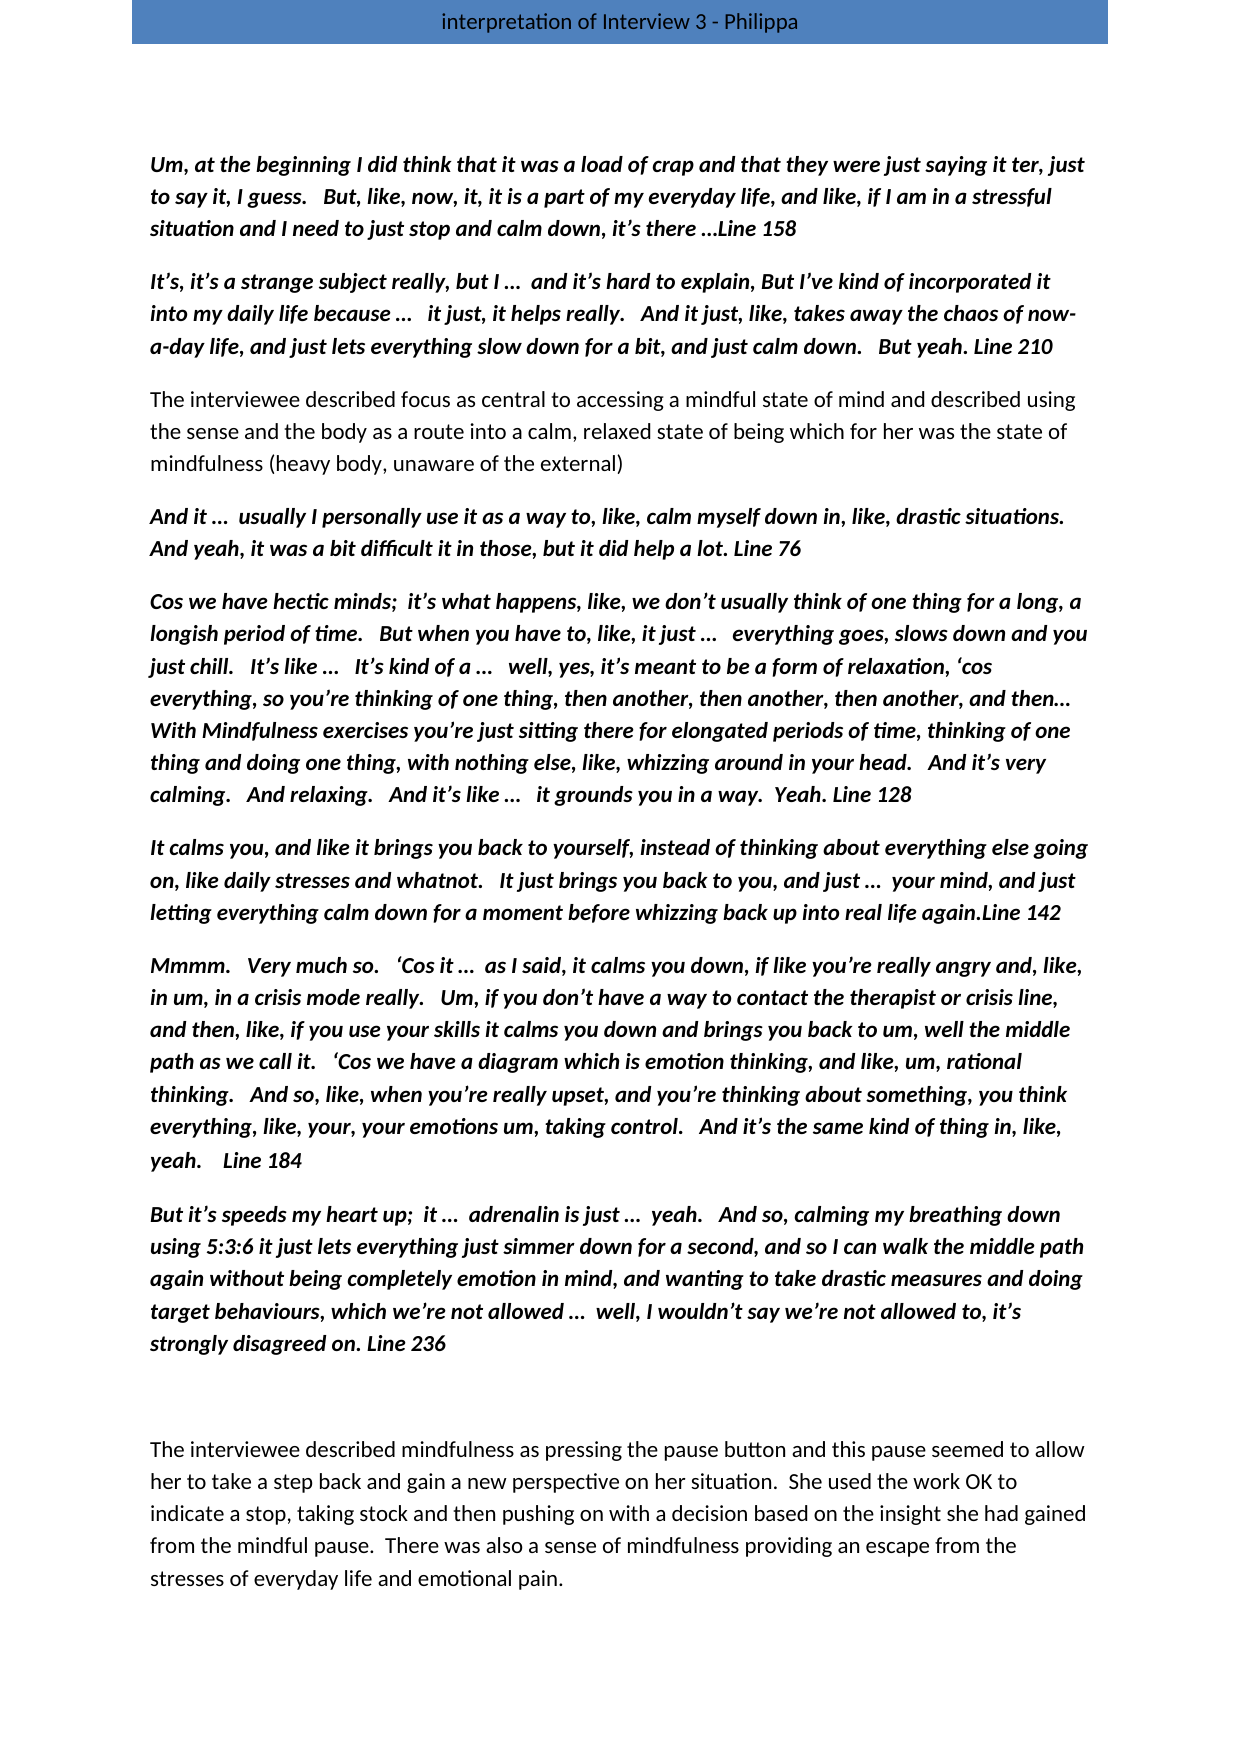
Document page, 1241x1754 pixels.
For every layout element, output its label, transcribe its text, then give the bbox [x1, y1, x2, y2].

text It’s, it’s a strange subject really, but I … and it’s hard to explain, But I’ve kind of incorporated it into my daily life because … it just, it helps really. And it just, like, takes away the chaos of now-a-day life, and just lets everything slow down for a bit, and just calm down. But yeah. Line 210 [150, 267, 1090, 360]
text And it … usually I personally use it as a way to, like, calm myself down in, like, drastic situations. And yeah, it was a bit difficult it in those, but it did help a lot. Line 76 [150, 502, 1090, 562]
text Cos we have hectic minds; it’s what happens, like, we don’t usually think of one thing for a long, a longish period of time. But when you have to, like, it just … everything goes, slows down and you just chill. It’s like … It’s kind of a … well, yes, it’s meant to be a form of relaxation, ‘cos everything, so you’re thinking of one thing, then another, then another, then another, and then… With Mindfulness exercises you’re just sitting there for elongated periods of time, thinking of one thing and doing one thing, with nothing else, like, whizzing around in your head. And it’s very calming. And relaxing. And it’s like … it grounds you in a way. Yeah. Line 128 [150, 587, 1090, 808]
text Mmmm. Very much so. ‘Cos it … as I said, it calms you down, if like you’re really angry and, like, in um, in a crisis mode really. Um, if you don’t have a way to contact the therapist or crisis line, and then, like, if you use your skills it calms you down and brings you back to um, well the middle path as we call it. ‘Cos we have a diagram which is emotion thinking, and like, um, rational thinking. And so, like, when you’re really upset, and you’re thinking about something, you think everything, like, your, your emotions um, taking control. And it’s the same kind of thing in, like, yeah. Line 184 [150, 951, 1090, 1175]
text But it’s speeds my heart up; it … adrenalin is just … yeah. And so, calming my breathing down using 5:3:6 it just lets everything just simmer down for a second, and so I can walk the middle path again without being completely emotion in mind, and wanting to take drastic measures and doing target behaviours, which we’re not allowed … well, I wouldn’t say we’re not allowed to, it’s strongly disagreed on. Line 236 [150, 1200, 1090, 1357]
text Um, at the beginning I did think that it was a load of crap and that they were just saying it ter, just to say it, I guess. But, like, now, it, it is a part of my everyday life, and like, if I am in a stressful situation and I need to just stop and calm down, it’s there …Line 158 [150, 150, 1090, 242]
text It calms you, and like it brings you back to yourself, instead of thinking about everything else going on, like daily stresses and whatnot. It just brings you back to you, and just … your mind, and just letting everything calm down for a moment before whizzing back up into real life again.Line 142 [150, 833, 1090, 926]
text The interviewee described focus as central to accessing a mindful state of mind and described using the sense and the body as a route into a calm, relaxed state of being which for her was the state of mindfulness (heavy body, unaware of the external) [150, 385, 1090, 477]
text The interviewee described mindfulness as pressing the pause button and this pause seemed to allow her to take a step back and gain a new perspective on her situation. She used the work OK to indicate a stop, taking stock and then pushing on with a decision based on the insight she had gained from the mindful pause. There was also a sense of mindfulness providing an escape from the stresses of everyday life and emotional pain. [150, 1435, 1090, 1592]
